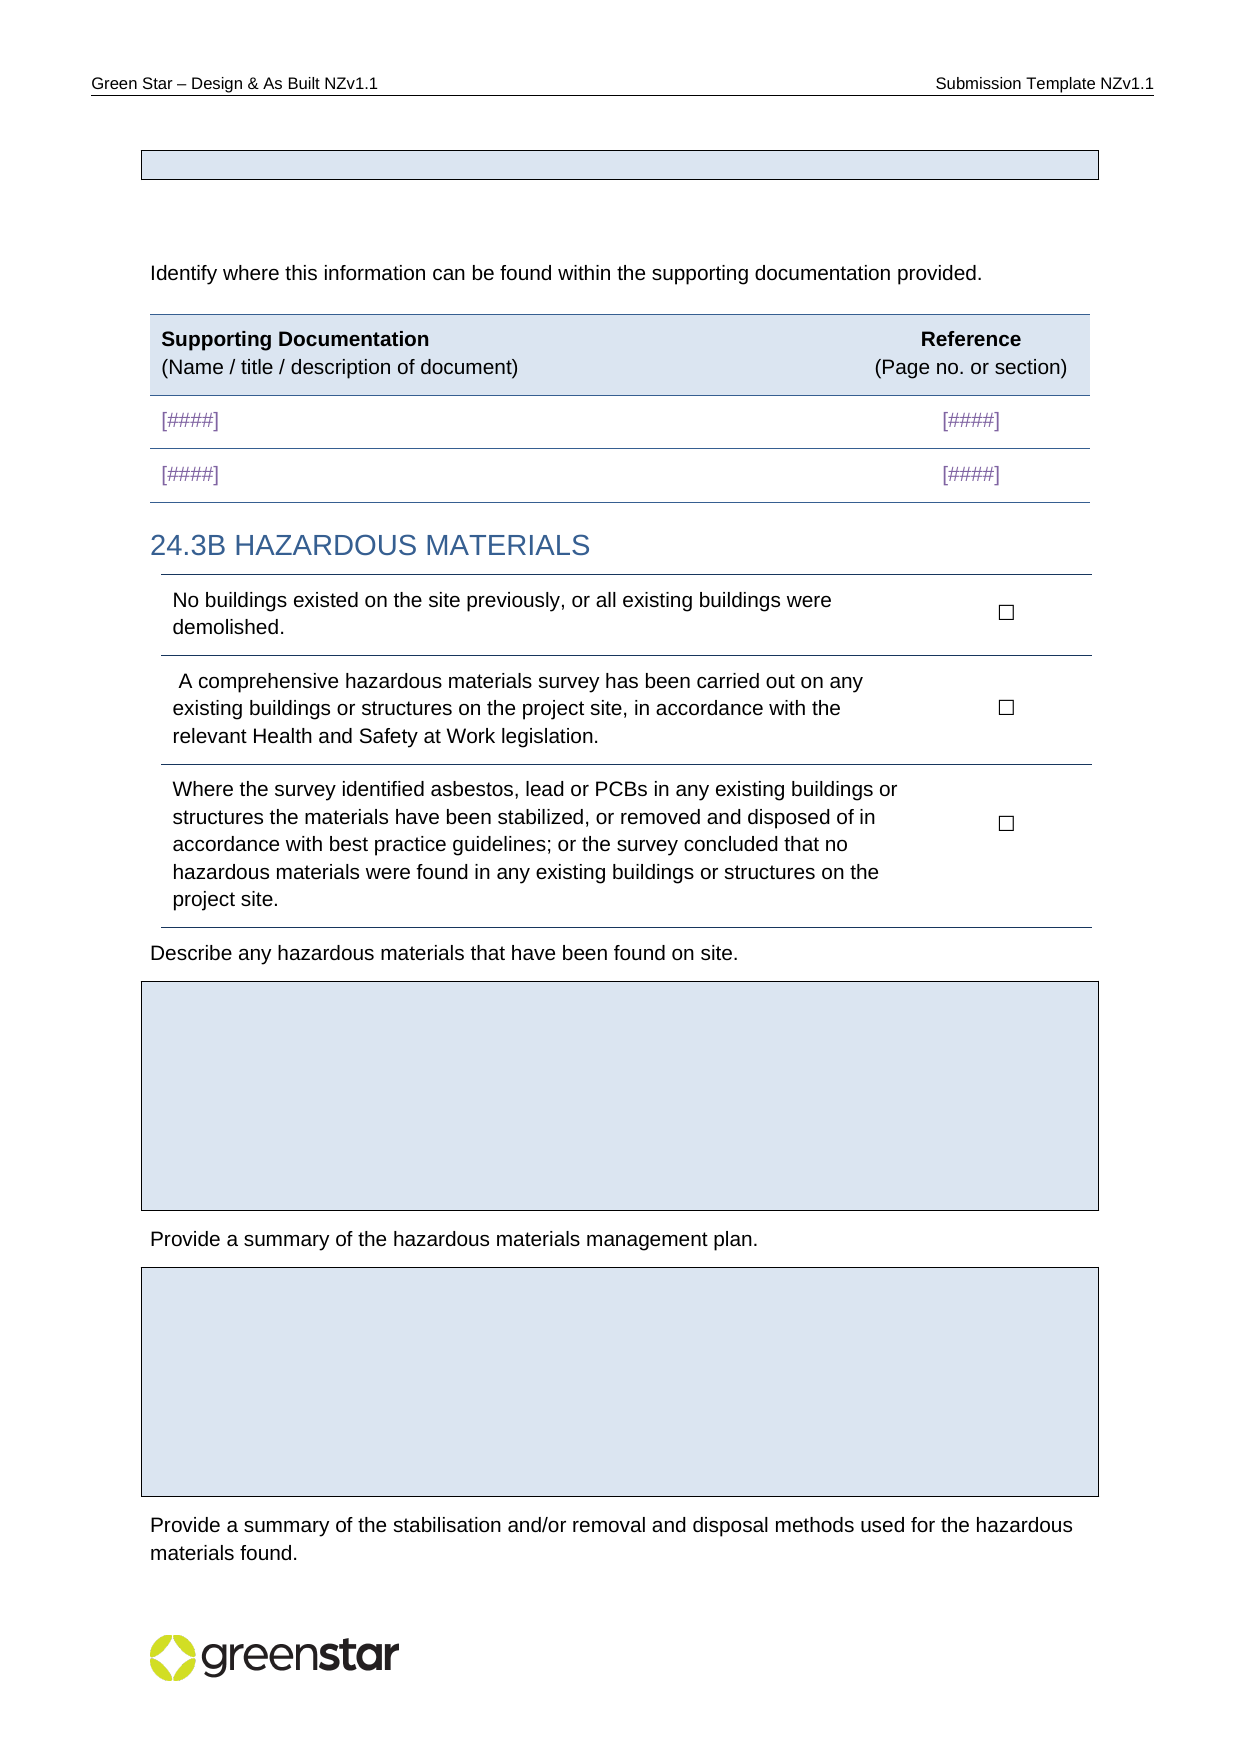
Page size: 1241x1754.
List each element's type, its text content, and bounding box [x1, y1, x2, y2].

table_cell [####] [150, 449, 852, 502]
table_header Supporting Documentation (Name / title / description of document) [150, 315, 852, 395]
table_header Reference (Page no. or section) [852, 315, 1090, 395]
picture [150, 1635, 399, 1681]
table_cell [920, 765, 1092, 927]
text Identify where this information can be found within the supporting documentation provided. [150, 261, 1090, 285]
table_cell [####] [852, 449, 1090, 502]
text Provide a summary of the stabilisation and/or removal and disposal methods used for the hazardous materials found. [150, 1513, 1090, 1564]
table_cell [####] [852, 396, 1090, 448]
table_cell [####] [150, 396, 852, 448]
table_cell Where the survey identified asbestos, lead or PCBs in any existing buildings or structures the materials have been stabilized, or removed and disposed of in accordance with best practice guidelines; or the survey concluded that no hazardous materials were found in any existing buildings or structures on the project site. [161, 765, 920, 927]
table_header [920, 575, 1092, 655]
table_cell [920, 656, 1092, 763]
table_cell A comprehensive hazardous materials survey has been carried out on any existing buildings or structures on the project site, in accordance with the relevant Health and Safety at Work legislation. [161, 656, 920, 763]
text Describe any hazardous materials that have been found on site. [150, 941, 1090, 964]
table_header No buildings existed on the site previously, or all existing buildings were demolished. [161, 575, 920, 655]
subtitle 24.3B Hazardous Materials [150, 528, 1090, 561]
text Provide a summary of the hazardous materials management plan. [150, 1227, 1090, 1251]
